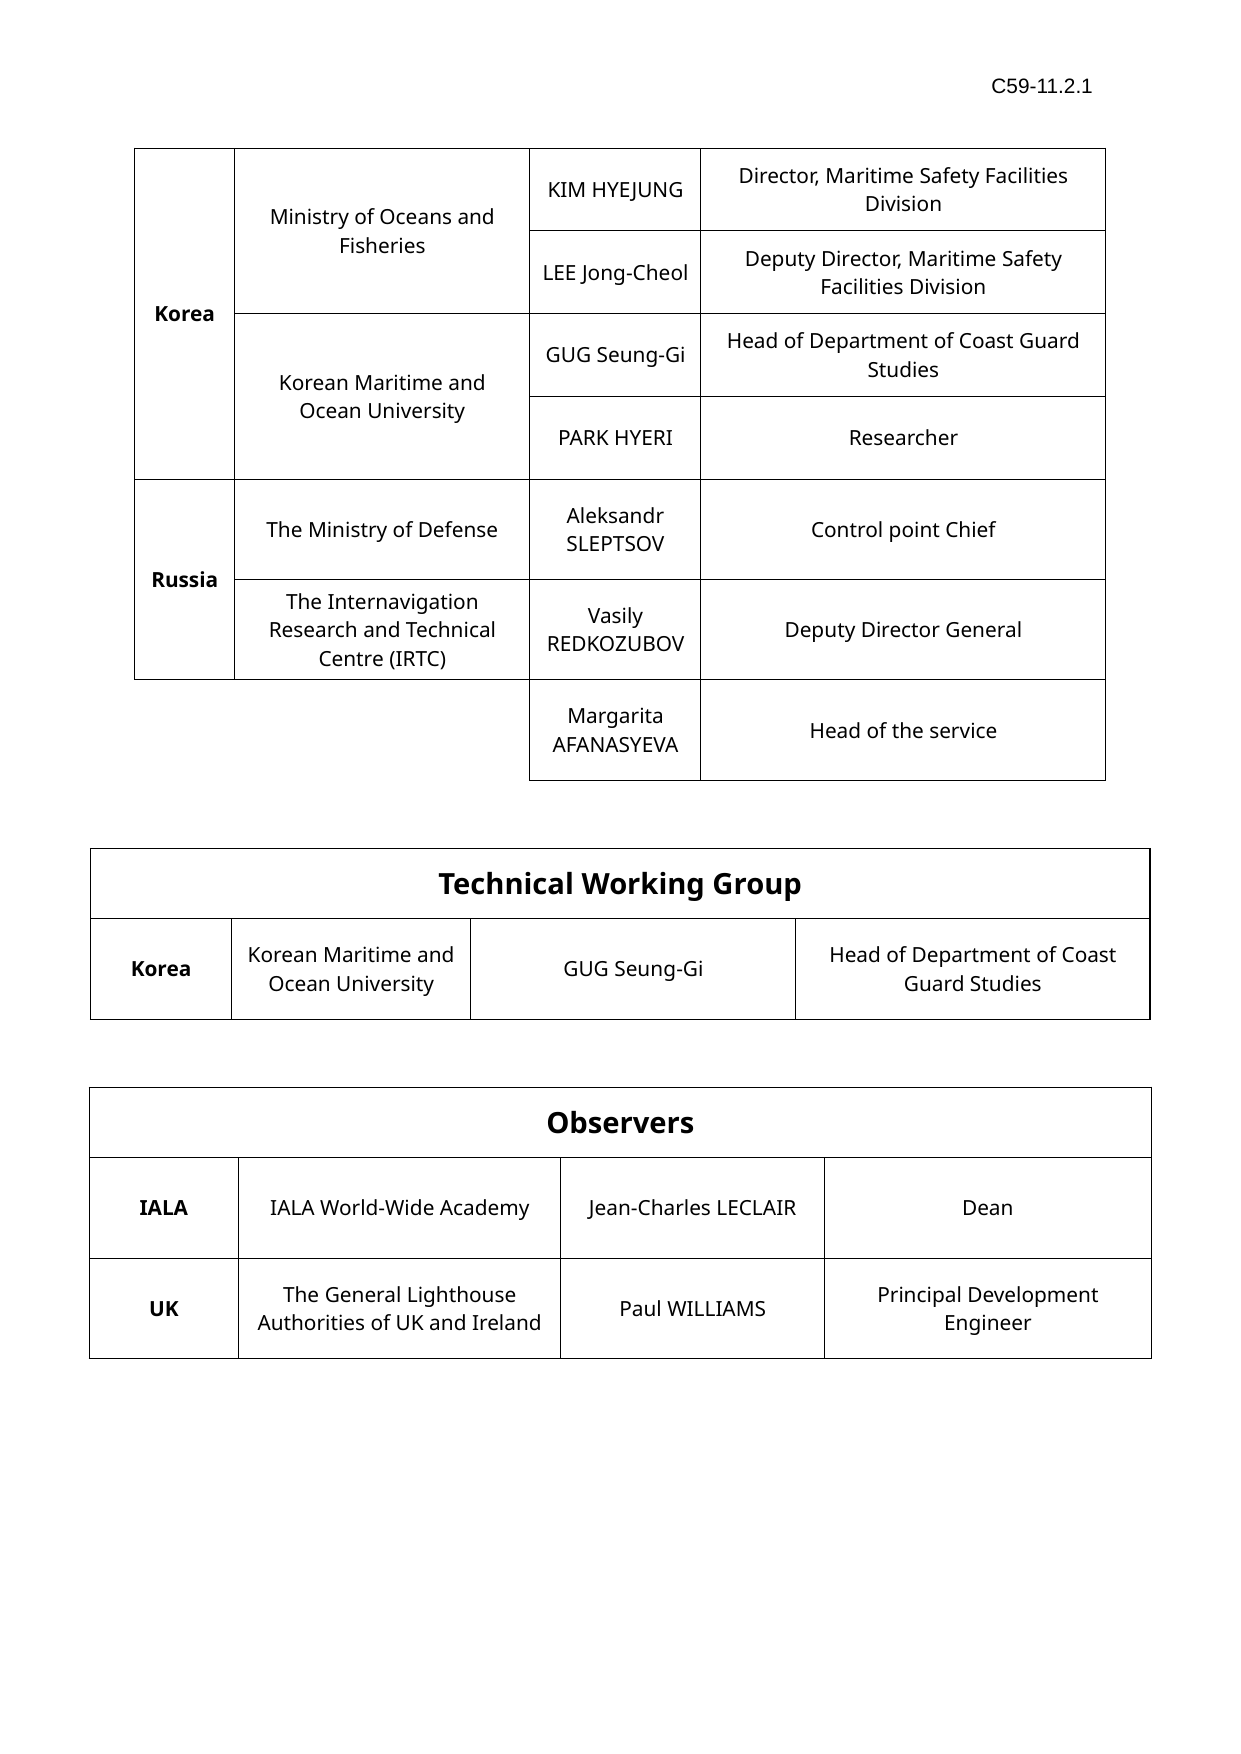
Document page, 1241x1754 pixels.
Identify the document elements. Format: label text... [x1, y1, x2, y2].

table_cell Korean Maritime and Ocean University [235, 314, 529, 478]
table_cell Vasily REDKOZUBOV [530, 580, 700, 679]
table_cell Head of the service [701, 680, 1105, 780]
table_cell Margarita AFANASYEVA [530, 680, 700, 780]
table_cell Korean Maritime and Ocean University [232, 919, 470, 1018]
table_cell LEE Jong-Cheol [530, 231, 700, 313]
table_cell GUG Seung-Gi [530, 314, 700, 396]
table_cell Deputy Director General [701, 580, 1105, 679]
table_cell Dean [825, 1158, 1151, 1257]
table_cell Aleksandr SLEPTSOV [530, 480, 700, 579]
table_cell Head of Department of Coast Guard Studies [796, 919, 1149, 1018]
table_cell PARK HYERI [530, 397, 700, 478]
table_cell UK [90, 1259, 238, 1358]
table_cell GUG Seung-Gi [471, 919, 795, 1018]
table_cell Russia [135, 480, 234, 679]
table_cell Korea [91, 919, 231, 1018]
table_cell Jean-Charles LECLAIR [561, 1158, 824, 1257]
table_cell IALA [90, 1158, 238, 1257]
table_cell The Ministry of Defense [235, 480, 529, 579]
table_header Technical Working Group [91, 849, 1149, 918]
table_cell Director, Maritime Safety Facilities Division [701, 149, 1105, 230]
table_cell Ministry of Oceans and Fisheries [235, 149, 529, 313]
table_cell IALA World-Wide Academy [239, 1158, 560, 1257]
table_header Observers [90, 1088, 1151, 1157]
table_cell KIM HYEJUNG [530, 149, 700, 230]
table_cell Deputy Director, Maritime Safety Facilities Division [701, 231, 1105, 313]
table_cell Researcher [701, 397, 1105, 478]
table_cell Principal Development Engineer [825, 1259, 1151, 1358]
table_cell Control point Chief [701, 480, 1105, 579]
table_cell Head of Department of Coast Guard Studies [701, 314, 1105, 396]
table_cell Korea [135, 149, 234, 478]
table_cell The General Lighthouse Authorities of UK and Ireland [239, 1259, 560, 1358]
table_cell Paul WILLIAMS [561, 1259, 824, 1358]
table_cell The Internavigation Research and Technical Centre (IRTC) [235, 580, 529, 679]
